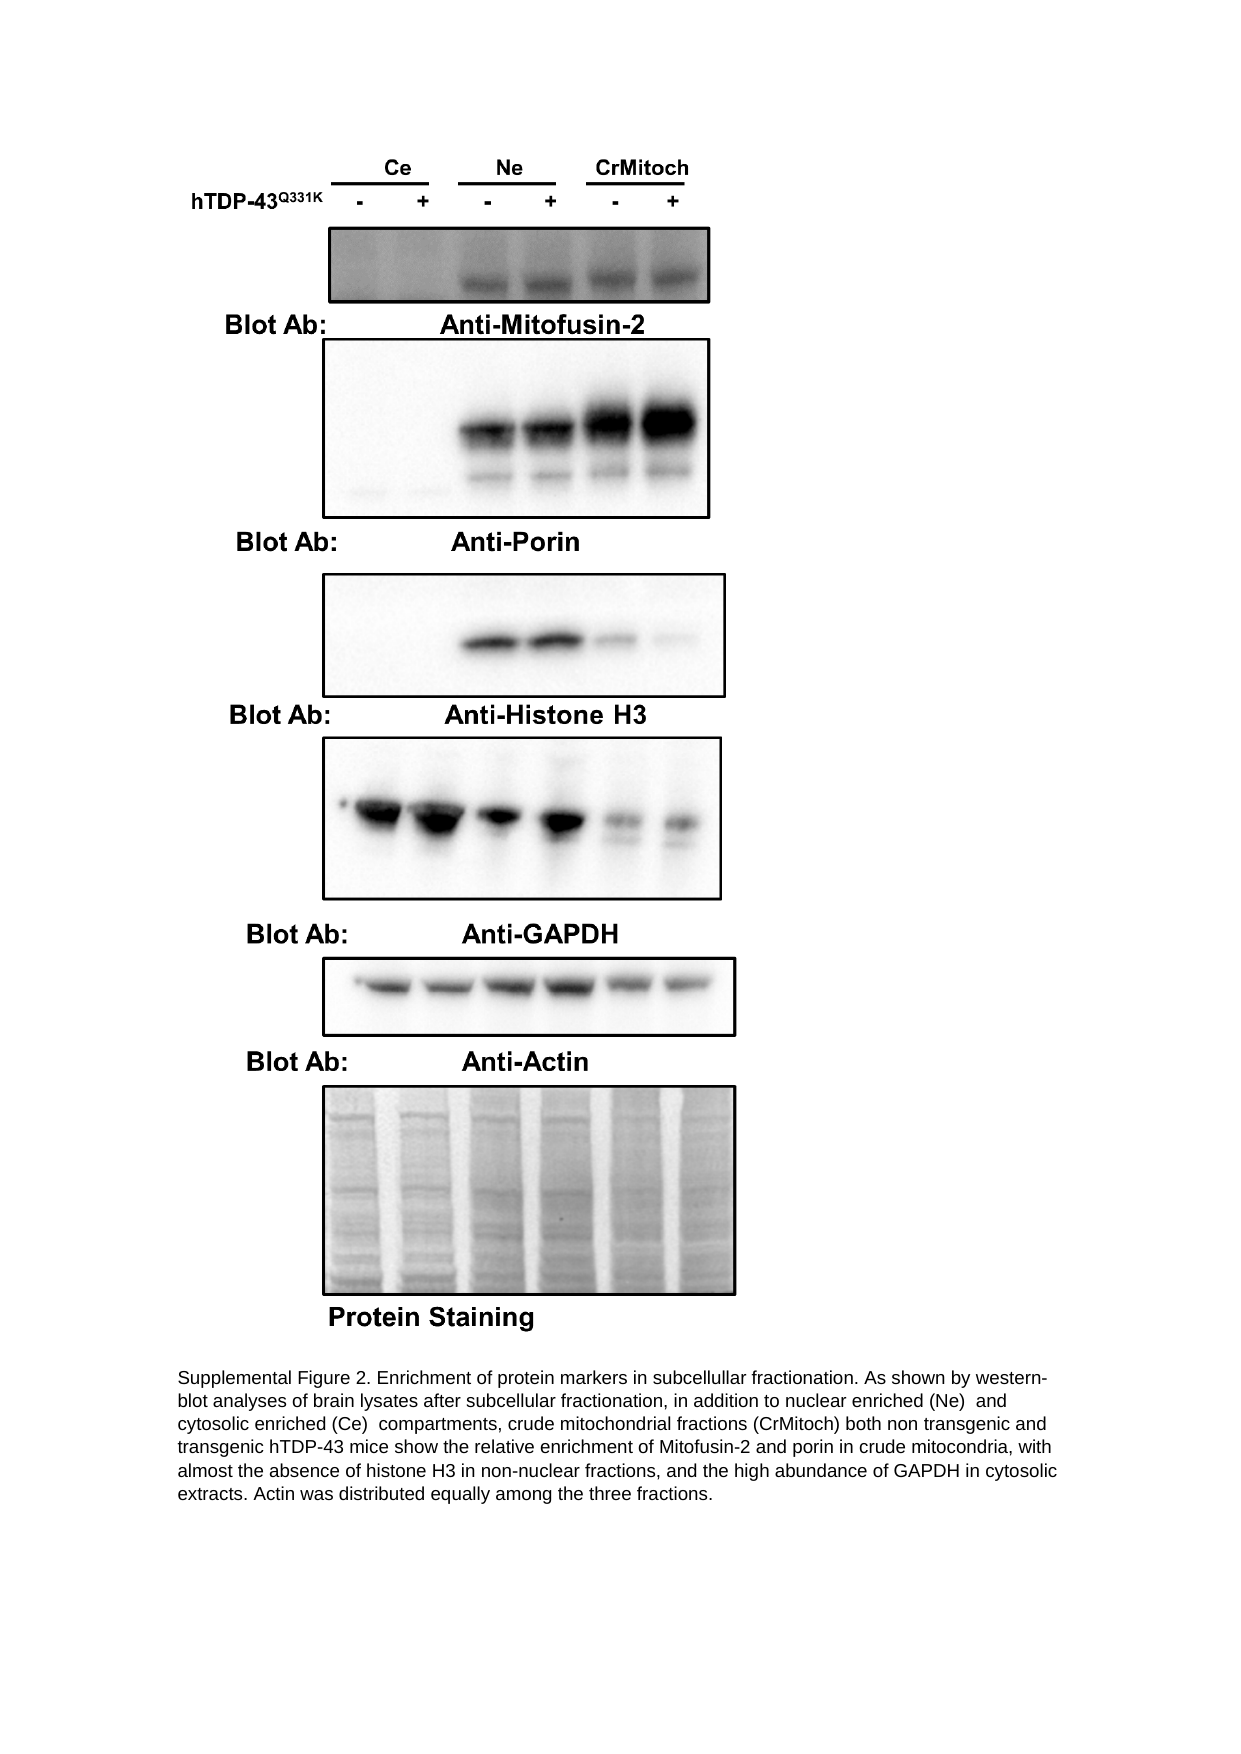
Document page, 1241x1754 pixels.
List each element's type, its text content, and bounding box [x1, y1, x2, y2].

picture [177, 147, 889, 1348]
text Supplemental Figure 2. Enrichment of protein markers in subcellullar fractionation. As shown by western-blot analyses of brain lysates after subcellular fractionation, in addition to nuclear enriched (Ne) and cytosolic enriched (Ce) compartments, crude mitochondrial fractions (CrMitoch) both non transgenic and transgenic hTDP-43 mice show the relative enrichment of Mitofusin-2 and porin in crude mitocondria, with almost the absence of histone H3 in non-nuclear fractions, and the high abundance of GAPDH in cytosolic extracts. Actin was distributed equally among the three fractions. [177, 1366, 1063, 1504]
